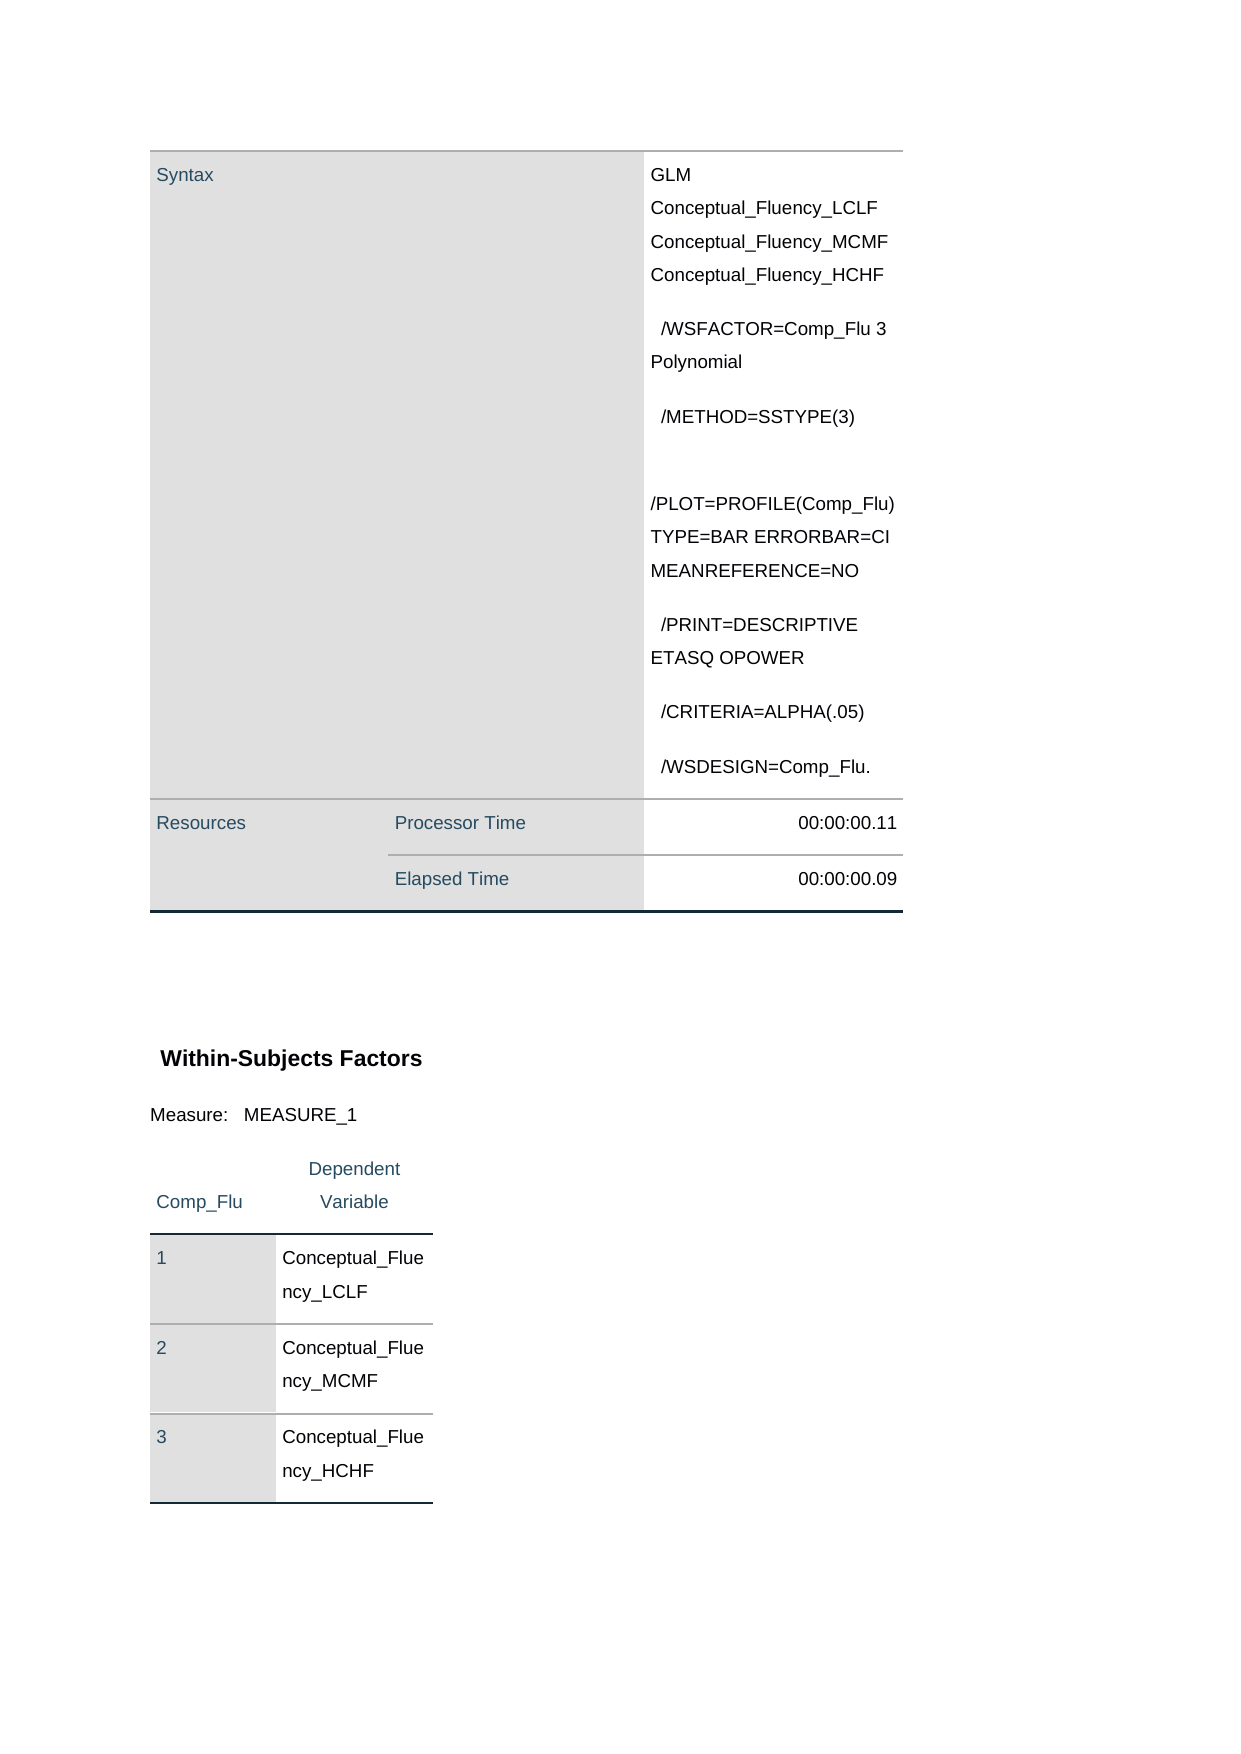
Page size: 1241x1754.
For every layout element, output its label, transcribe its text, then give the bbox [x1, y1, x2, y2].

table_cell GLM Conceptual_Fluency_LCLF Conceptual_Fluency_MCMF Conceptual_Fluency_HCHF /WSFACTOR=Comp_Flu 3 Polynomial /METHOD=SSTYPE(3) /PLOT=PROFILE(Comp_Flu) TYPE=BAR ERRORBAR=CI MEANREFERENCE=NO /PRINT=DESCRIPTIVE ETASQ OPOWER /CRITERIA=ALPHA(.05) /WSDESIGN=Comp_Flu. [644, 152, 903, 798]
table_cell Dependent Variable [276, 1146, 433, 1233]
table_cell 1 [150, 1235, 276, 1323]
table_cell 2 [150, 1325, 276, 1412]
table_header Within-Subjects Factors [150, 1038, 433, 1092]
table_cell Conceptual_Fluency_MCMF [276, 1325, 433, 1412]
table_cell Processor Time [388, 800, 644, 854]
table_cell Syntax [150, 152, 644, 798]
table_cell 3 [150, 1415, 276, 1502]
table_cell Elapsed Time [388, 856, 644, 910]
table_cell Resources [150, 800, 388, 910]
table_cell Comp_Flu [150, 1146, 276, 1233]
table_cell 00:00:00.11 [644, 800, 903, 854]
table_cell Conceptual_Fluency_HCHF [276, 1415, 433, 1502]
table_cell Measure: MEASURE_1 [150, 1092, 433, 1146]
table_cell 00:00:00.09 [644, 856, 903, 910]
table_cell Conceptual_Fluency_LCLF [276, 1235, 433, 1323]
